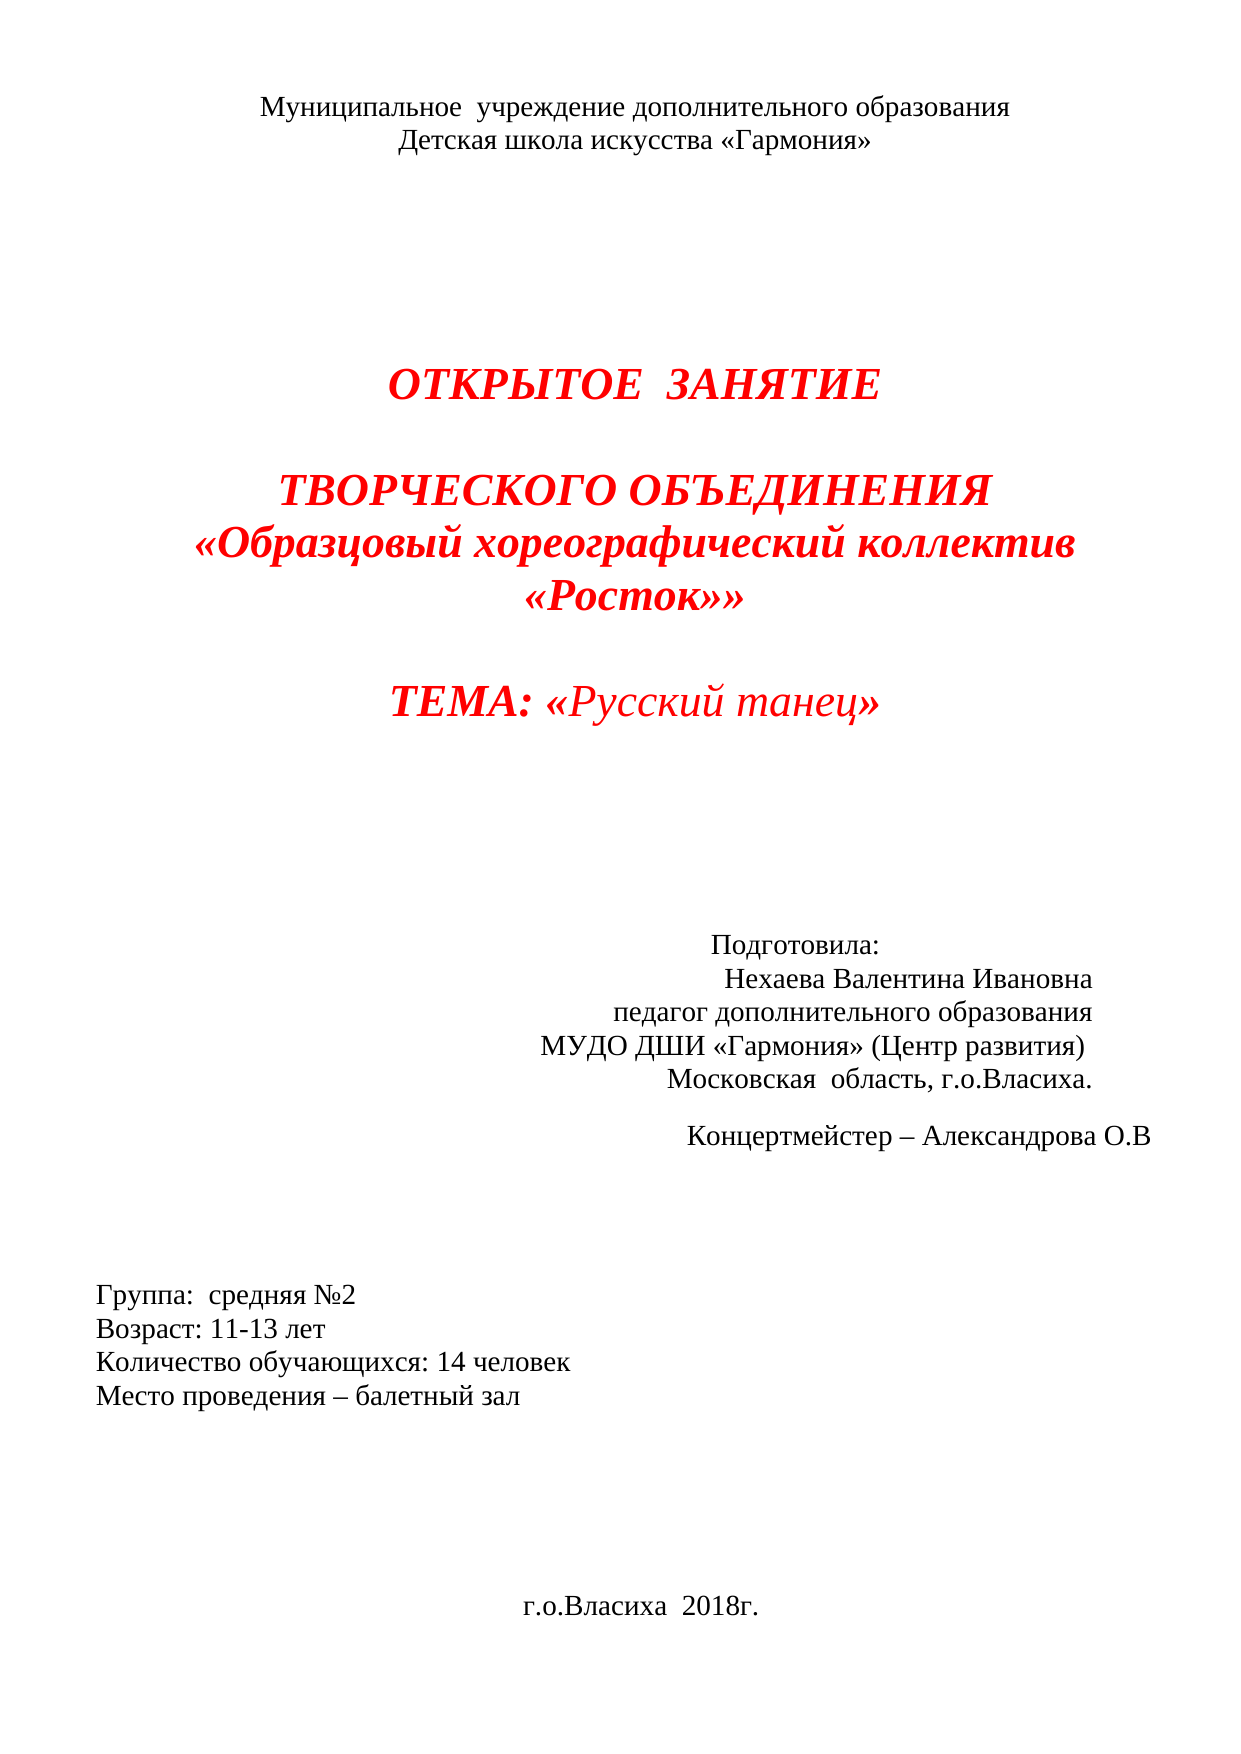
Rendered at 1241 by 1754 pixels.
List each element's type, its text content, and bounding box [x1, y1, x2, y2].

table_cell Московская область, г.о.Власиха. [295, 1061, 1104, 1128]
text Количество обучающихся: 14 человек [59, 1344, 1152, 1378]
text Муниципальное учреждение дополнительного образования [118, 89, 1152, 122]
text Возраст: 11-13 лет [59, 1311, 1152, 1344]
text Детская школа искусства «Гармония» [118, 122, 1152, 156]
text ТЕМА: «Русский танец» [118, 673, 1152, 726]
text Подготовила: [118, 927, 1152, 961]
table_cell МУДО ДШИ «Гармония» (Центр развития) [295, 1028, 1104, 1061]
text ОТКРЫТОЕ ЗАНЯТИЕ [118, 357, 1152, 410]
table_header Нехаева Валентина Ивановна педагог дополнительного образования [295, 961, 1104, 1028]
text Группа: средняя №2 [59, 1277, 1152, 1311]
text ТВОРЧЕСКОГО ОБЪЕДИНЕНИЯ [118, 462, 1152, 515]
text Место проведения – балетный зал [59, 1378, 1152, 1411]
text Концертмейстер – Александрова О.В [118, 1128, 1152, 1149]
text г.о.Власиха 2018г. [131, 1599, 1152, 1620]
text «Образцовый хореографический коллектив «Росток»» [118, 515, 1152, 621]
